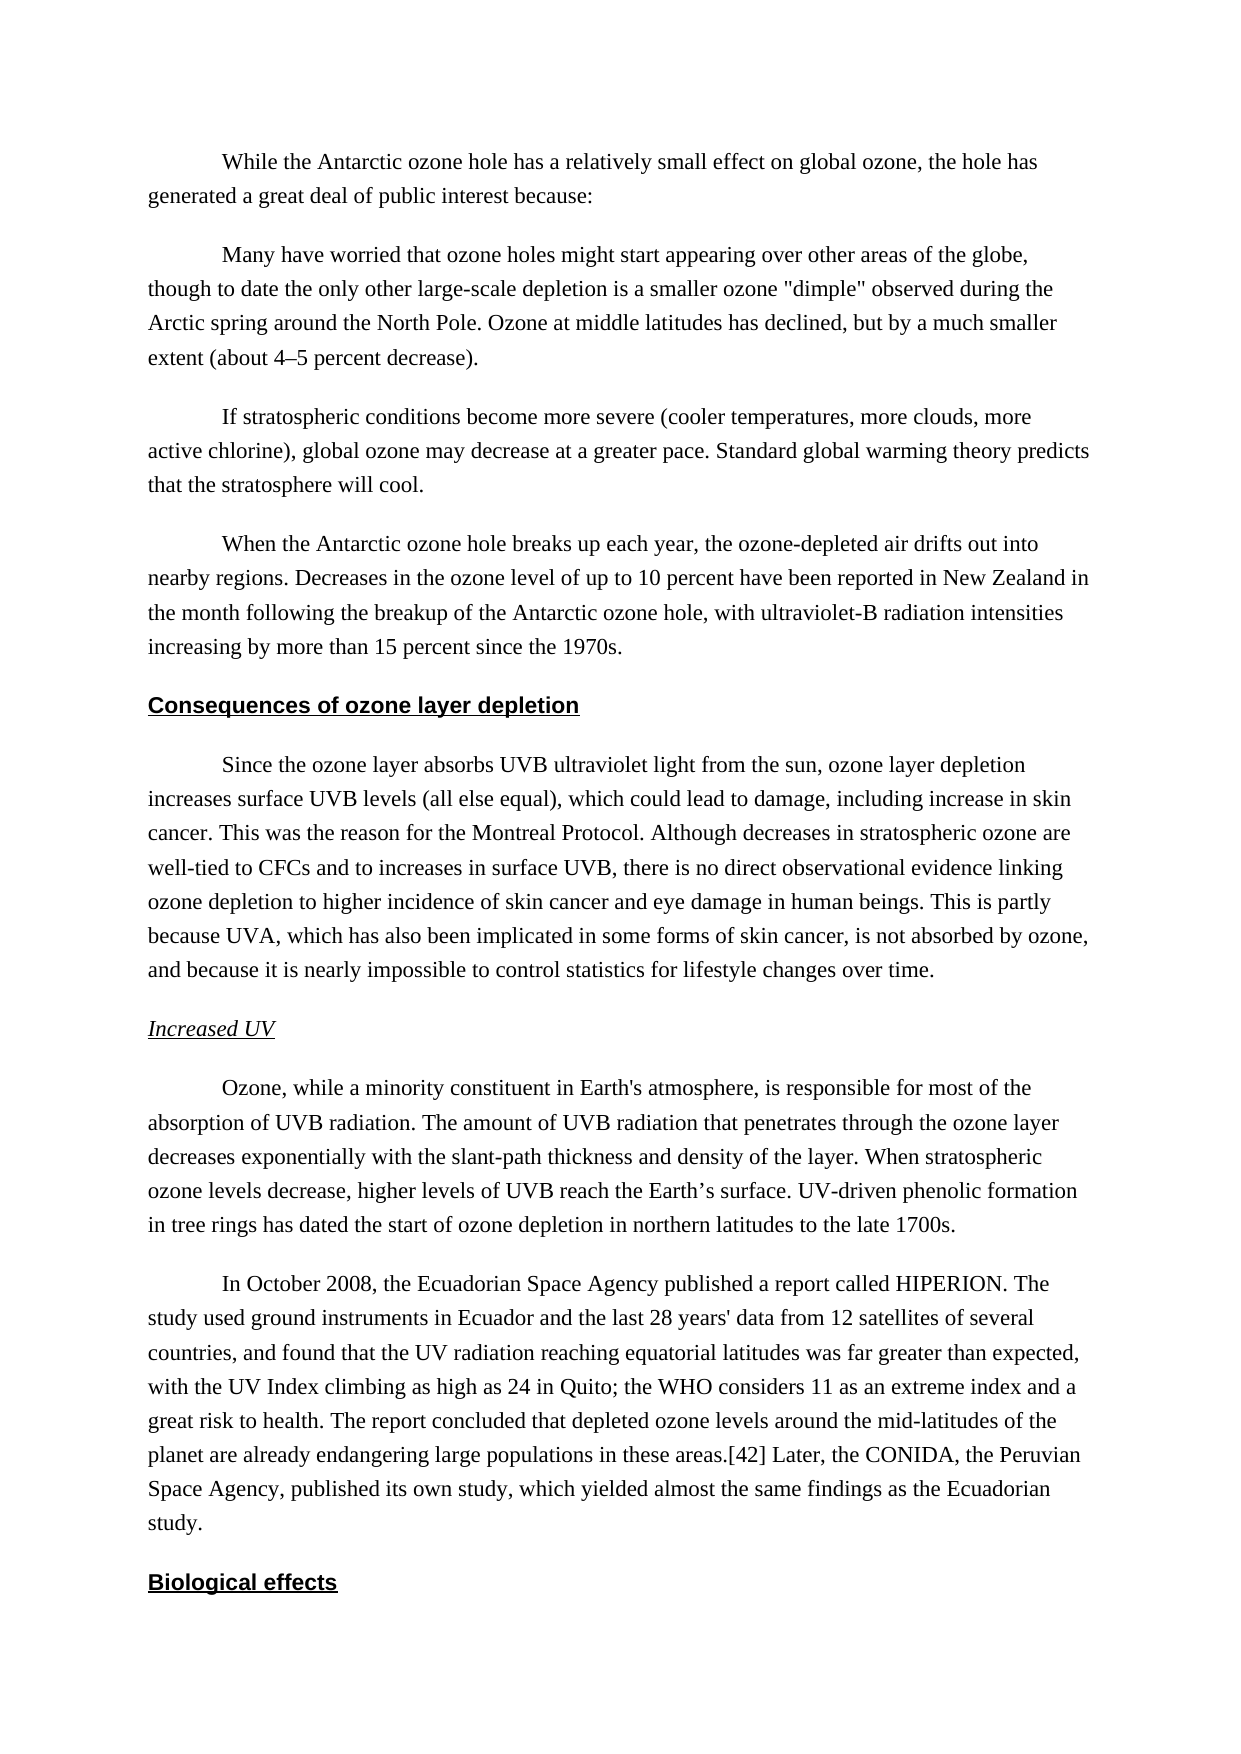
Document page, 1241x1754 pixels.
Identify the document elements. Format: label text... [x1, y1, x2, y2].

text Many have worried that ozone holes might start appearing over other areas of the globe, though to date the only other large-scale depletion is a smaller ozone "dimple" observed during the Arctic spring around the North Pole. Ozone at middle latitudes has declined, but by a much smaller extent (about 4–5 percent decrease). [148, 241, 1092, 370]
text Increased UV [148, 1015, 1092, 1042]
text Since the ozone layer absorbs UVB ultraviolet light from the sun, ozone layer depletion increases surface UVB levels (all else equal), which could lead to damage, including increase in skin cancer. This was the reason for the Montreal Protocol. Although decreases in stratospheric ozone are well-tied to CFCs and to increases in surface UVB, there is no direct observational evidence linking ozone depletion to higher incidence of skin cancer and eye damage in human beings. This is partly because UVA, which has also been implicated in some forms of skin cancer, is not absorbed by ozone, and because it is nearly impossible to control statistics for lifestyle changes over time. [148, 751, 1092, 982]
text Ozone, while a minority constituent in Earth's atmosphere, is responsible for most of the absorption of UVB radiation. The amount of UVB radiation that penetrates through the ozone layer decreases exponentially with the slant-path thickness and density of the layer. When stratospheric ozone levels decrease, higher levels of UVB reach the Earth’s surface. UV-driven phenolic formation in tree rings has dated the start of ozone depletion in northern latitudes to the late 1700s. [148, 1074, 1092, 1237]
text Biological effects [148, 1568, 1092, 1595]
text In October 2008, the Ecuadorian Space Agency published a report called HIPERION. The study used ground instruments in Ecuador and the last 28 years' data from 12 satellites of several countries, and found that the UV radiation reaching equatorial latitudes was far greater than expected, with the UV Index climbing as high as 24 in Quito; the WHO considers 11 as an extreme index and a great risk to health. The report concluded that depleted ozone levels around the mid-latitudes of the planet are already endangering large populations in these areas.[42] Later, the CONIDA, the Peruvian Space Agency, published its own study, which yielded almost the same findings as the Ecuadorian study. [148, 1270, 1092, 1536]
text If stratospheric conditions become more severe (cooler temperatures, more clouds, more active chlorine), global ozone may decrease at a greater pace. Standard global warming theory predicts that the stratosphere will cool. [148, 403, 1092, 497]
text When the Antarctic ozone hole breaks up each year, the ozone-depleted air drifts out into nearby regions. Decreases in the ozone level of up to 10 percent have been reported in New Zealand in the month following the breakup of the Antarctic ozone hole, with ultraviolet-B radiation intensities increasing by more than 15 percent since the 1970s. [148, 530, 1092, 659]
text Consequences of ozone layer depletion [148, 692, 1092, 718]
text While the Antarctic ozone hole has a relatively small effect on global ozone, the hole has generated a great deal of public interest because: [148, 148, 1092, 208]
